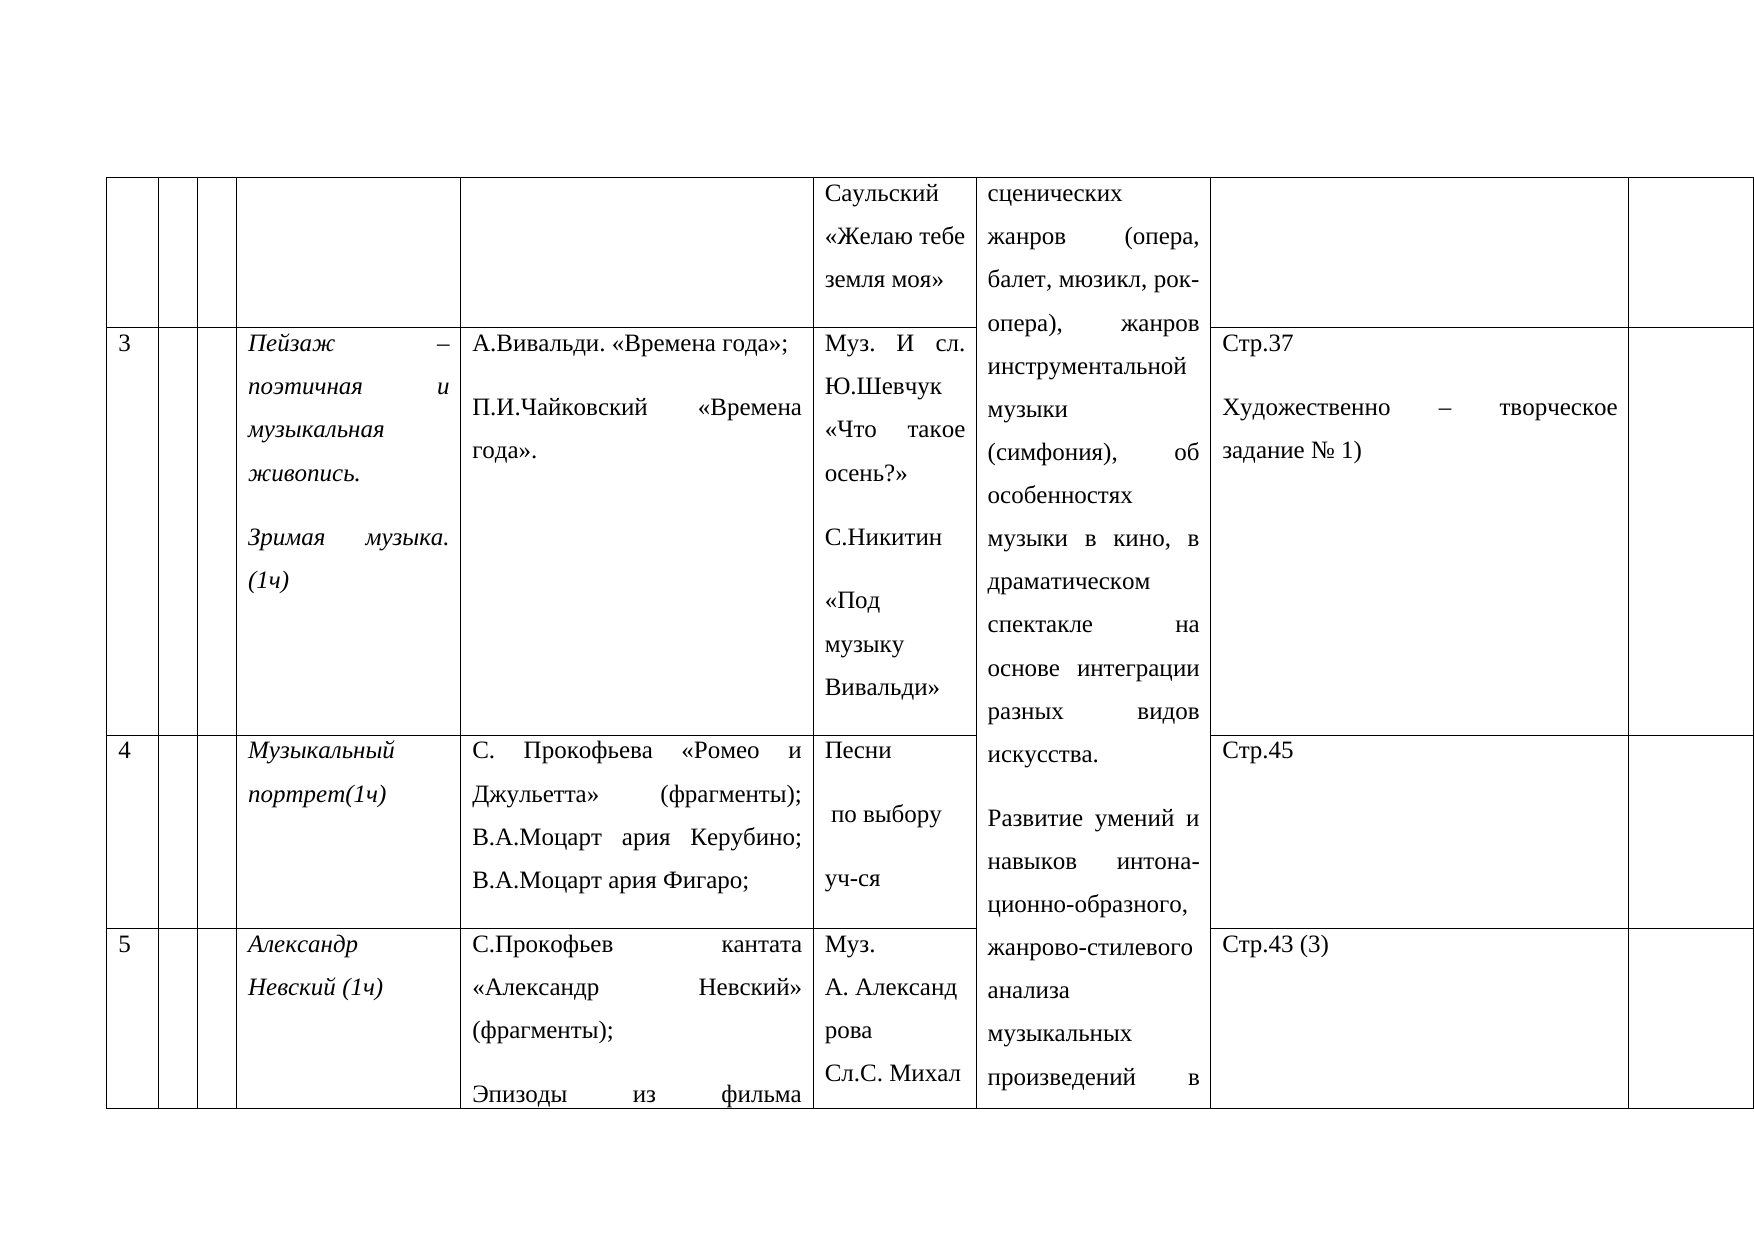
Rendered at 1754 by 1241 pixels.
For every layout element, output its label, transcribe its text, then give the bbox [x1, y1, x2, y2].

table_cell Пейзаж – поэтичная и музыкальная живопись. Зримая музыка. (1ч) [237, 328, 460, 734]
table_cell Музыкальный портрет(1ч) [237, 736, 460, 928]
table_cell Стр.43 (3) [1211, 929, 1628, 1108]
table_cell [1629, 929, 1753, 1108]
table_cell 4 [107, 736, 158, 928]
table_cell [159, 328, 197, 734]
table_cell [1629, 736, 1753, 928]
table_cell 3 [107, 328, 158, 734]
table_cell Стр.45 [1211, 736, 1628, 928]
table_cell [1629, 178, 1753, 327]
table_cell Муз. И сл. Ю.Шевчук «Что такое осень?» С.Никитин «Под музыку Вивальди» [814, 328, 976, 734]
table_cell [814, 929, 976, 1108]
table_cell [198, 736, 236, 928]
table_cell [461, 929, 813, 1108]
table_cell С. Прокофьева «Ромео и Джульетта» (фрагменты); В.А.Моцарт ария Керубино; В.А.Моцарт ария Фигаро; [461, 736, 813, 928]
table_cell [159, 178, 197, 327]
table_cell [198, 929, 236, 1108]
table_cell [977, 178, 1210, 1108]
table_cell Песни по выбору уч-ся [814, 736, 976, 928]
table_cell Стр.37 Художественно – творческое задание № 1) [1211, 328, 1628, 734]
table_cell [237, 929, 460, 1108]
table_cell [198, 328, 236, 734]
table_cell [461, 178, 813, 327]
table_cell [1211, 178, 1628, 327]
table_cell А.Вивальди. «Времена года»; П.И.Чайковский «Времена года». [461, 328, 813, 734]
table_cell [198, 178, 236, 327]
table_cell [159, 736, 197, 928]
table_cell 1 [107, 178, 158, 327]
table_cell [1629, 328, 1753, 734]
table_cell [814, 178, 976, 327]
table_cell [237, 178, 460, 327]
table_cell 5 [107, 929, 158, 1108]
table_cell [159, 929, 197, 1108]
